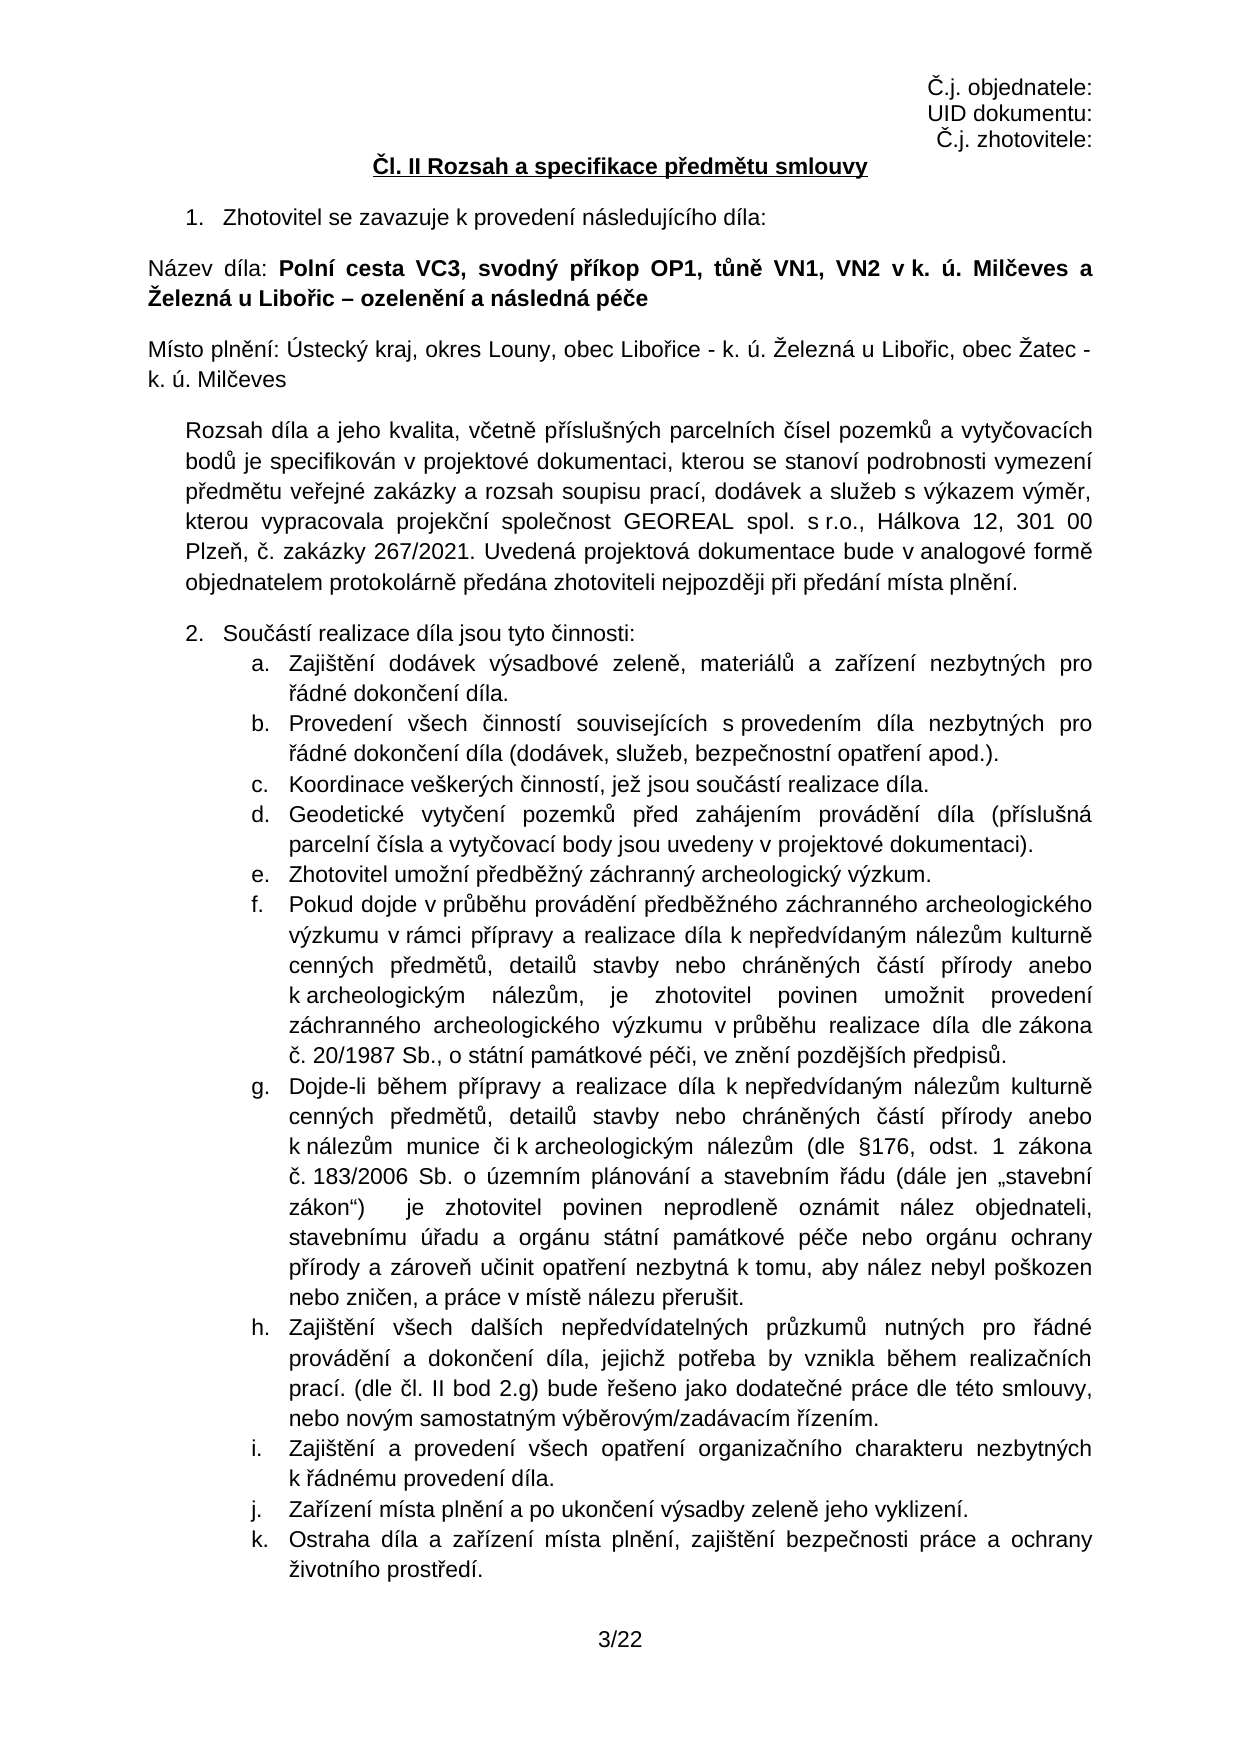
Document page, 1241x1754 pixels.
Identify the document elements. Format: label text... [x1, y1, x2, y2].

text Čl. II Rozsah a specifikace předmětu smlouvy [148, 153, 1093, 179]
text Název díla: Polní cesta VC3, svodný příkop OP1, tůně VN1, VN2 v k. ú. Milčeves a Železná u Libořic – ozelenění a následná péče [148, 255, 1093, 311]
list Zajištění všech dalších nepředvídatelných průzkumů nutných pro řádné provádění a dokončení díla, jejichž potřeba by vznikla během realizačních prací. (dle čl. II bod 2.g) bude řešeno jako dodatečné práce dle této smlouvy, nebo novým samostatným výběrovým/zadávacím řízením. [251, 1314, 1093, 1431]
list Zhotovitel umožní předběžný záchranný archeologický výzkum. [251, 861, 1093, 887]
list Geodetické vytyčení pozemků před zahájením provádění díla (příslušná parcelní čísla a vytyčovací body jsou uvedeny v projektové dokumentaci). [251, 801, 1093, 857]
text Místo plnění: Ústecký kraj, okres Louny, obec Libořice - k. ú. Železná u Libořic, obec Žatec - k. ú. Milčeves [148, 336, 1093, 393]
list Zajištění a provedení všech opatření organizačního charakteru nezbytných k řádnému provedení díla. [251, 1435, 1093, 1492]
list Součástí realizace díla jsou tyto činnosti: [185, 619, 1093, 646]
list Zajištění dodávek výsadbové zeleně, materiálů a zařízení nezbytných pro řádné dokončení díla. [251, 650, 1093, 706]
list Koordinace veškerých činností, jež jsou součástí realizace díla. [251, 771, 1093, 797]
list Zhotovitel se zavazuje k provedení následujícího díla: [185, 204, 1093, 230]
list Pokud dojde v průběhu provádění předběžného záchranného archeologického výzkumu v rámci přípravy a realizace díla k nepředvídaným nálezům kulturně cenných předmětů, detailů stavby nebo chráněných částí přírody anebo k archeologickým nálezům, je zhotovitel povinen umožnit provedení záchranného archeologického výzkumu v průběhu realizace díla dle zákona č. 20/1987 Sb., o státní památkové péči, ve znění pozdějších předpisů. [251, 891, 1093, 1069]
list Dojde-li během přípravy a realizace díla k nepředvídaným nálezům kulturně cenných předmětů, detailů stavby nebo chráněných částí přírody anebo k nálezům munice či k archeologickým nálezům (dle §176, odst. 1 zákona č. 183/2006 Sb. o územním plánování a stavebním řádu (dále jen „stavební zákon“) je zhotovitel povinen neprodleně oznámit nález objednateli, stavebnímu úřadu a orgánu státní památkové péče nebo orgánu ochrany přírody a zároveň učinit opatření nezbytná k tomu, aby nález nebyl poškozen nebo zničen, a práce v místě nálezu přerušit. [251, 1073, 1093, 1310]
list Zařízení místa plnění a po ukončení výsadby zeleně jeho vyklizení. [251, 1496, 1093, 1522]
list Ostraha díla a zařízení místa plnění, zajištění bezpečnosti práce a ochrany životního prostředí. [251, 1526, 1093, 1582]
text Rozsah díla a jeho kvalita, včetně příslušných parcelních čísel pozemků a vytyčovacích bodů je specifikován v projektové dokumentaci, kterou se stanoví podrobnosti vymezení předmětu veřejné zakázky a rozsah soupisu prací, dodávek a služeb s výkazem výměr, kterou vypracovala projekční společnost GEOREAL spol. s r.o., Hálkova 12, 301 00 Plzeň, č. zakázky 267/2021. Uvedená projektová dokumentace bude v analogové formě objednatelem protokolárně předána zhotoviteli nejpozději při předání místa plnění. [185, 417, 1093, 595]
list Provedení všech činností souvisejících s provedením díla nezbytných pro řádné dokončení díla (dodávek, služeb, bezpečnostní opatření apod.). [251, 710, 1093, 767]
